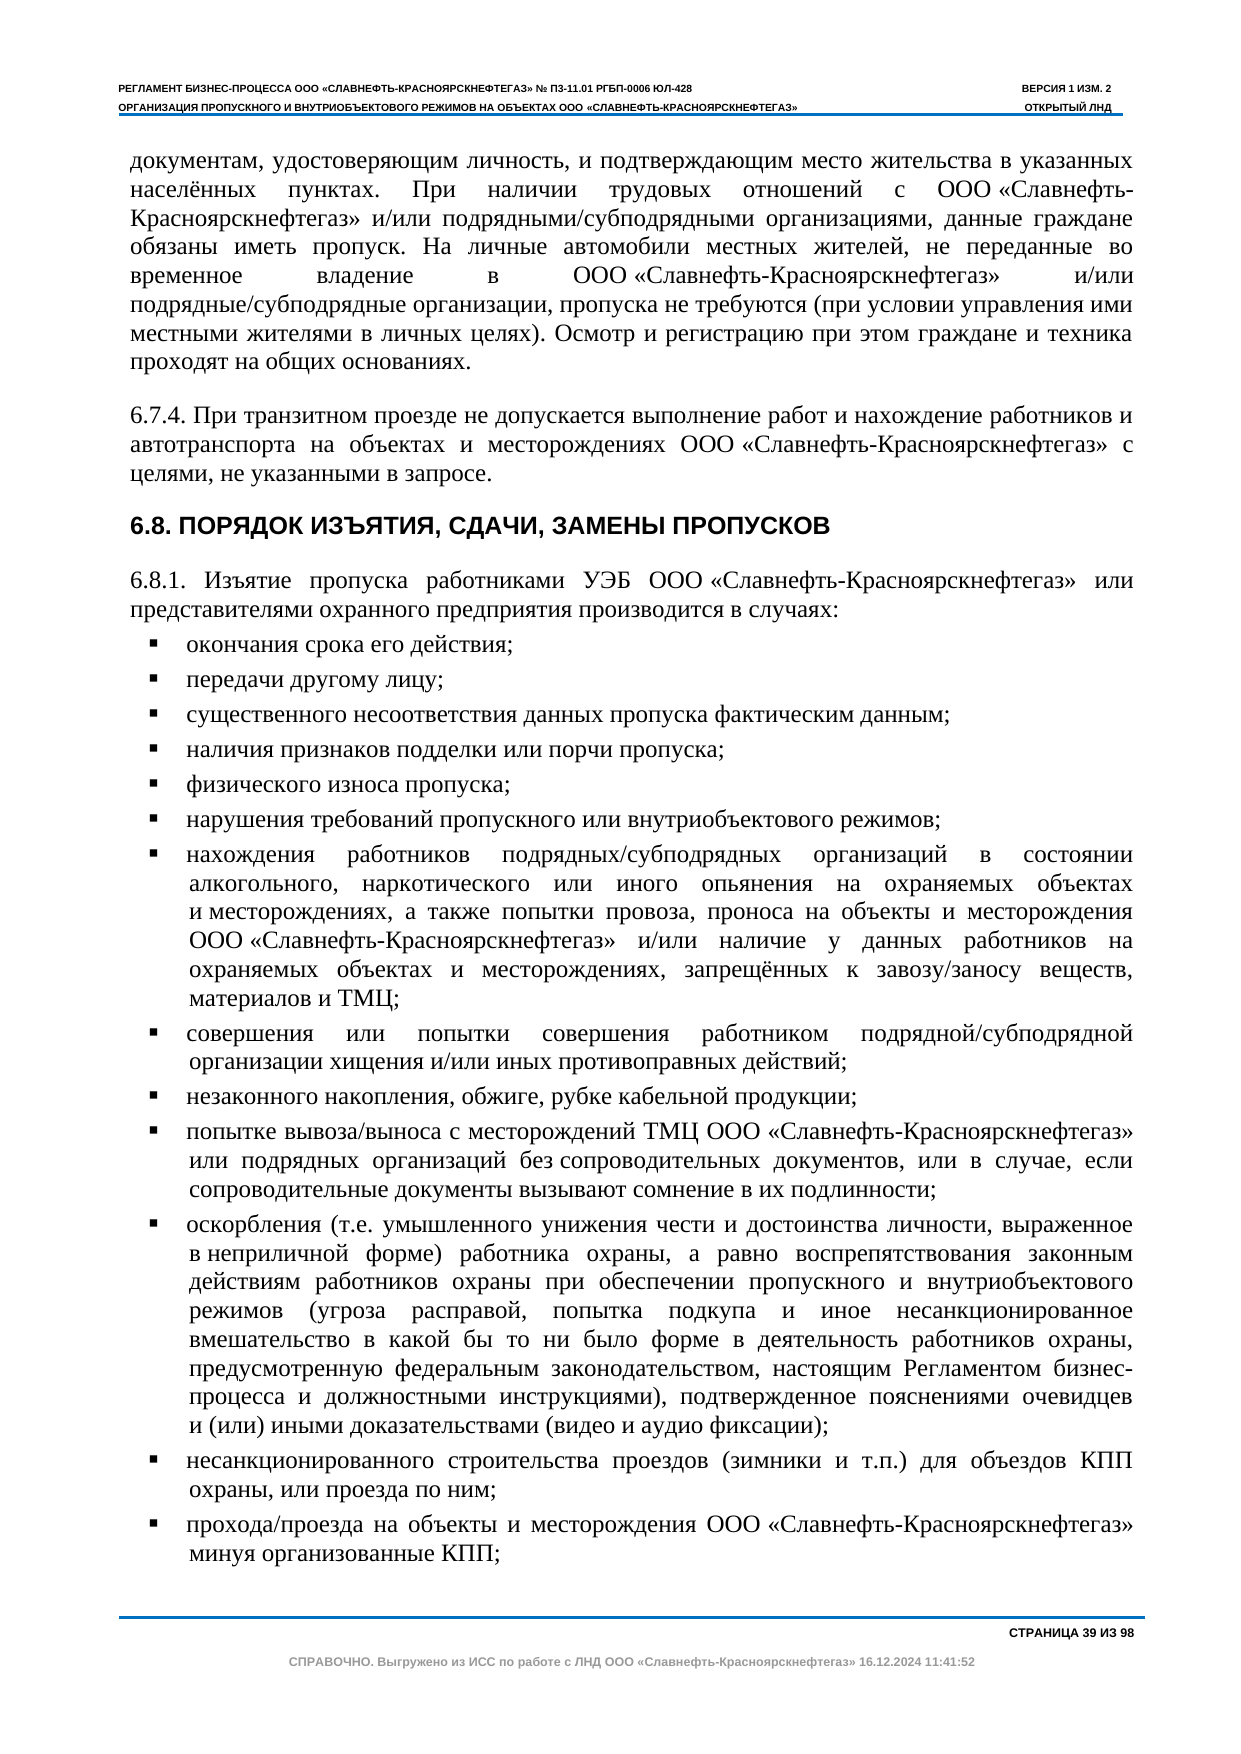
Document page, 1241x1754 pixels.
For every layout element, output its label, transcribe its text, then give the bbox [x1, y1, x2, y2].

list наличия признаков подделки или порчи пропуска; [148, 734, 1134, 763]
list совершения или попытки совершения работником подрядной/субподрядной организации хищения и/или иных противоправных действий; [148, 1018, 1134, 1075]
list попытке вывоза/выноса с месторождений ТМЦ ООО «Славнефть-Красноярскнефтегаз» или подрядных организаций без сопроводительных документов, или в случае, если сопроводительные документы вызывают сомнение в их подлинности; [148, 1116, 1134, 1203]
text 6.8.1. Изъятие пропуска работниками УЭБ ООО «Славнефть-Красноярскнефтегаз» или представителями охранного предприятия производится в случаях: [130, 565, 1134, 623]
list окончания срока его действия; [148, 629, 1134, 658]
list несанкционированного строительства проездов (зимники и т.п.) для объездов КПП охраны, или проезда по ним; [148, 1445, 1134, 1503]
list незаконного накопления, обжиге, рубке кабельной продукции; [148, 1081, 1134, 1110]
list передачи другому лицу; [148, 664, 1134, 693]
list оскорбления (т.е. умышленного унижения чести и достоинства личности, выраженное в неприличной форме) работника охраны, а равно воспрепятствования законным действиям работников охраны при обеспечении пропускного и внутриобъектового режимов (угроза расправой, попытка подкупа и иное несанкционированное вмешательство в какой бы то ни было форме в деятельность работников охраны, предусмотренную федеральным законодательством, настоящим Регламентом бизнес-процесса и должностными инструкциями), подтвержденное пояснениями очевидцев и (или) иными доказательствами (видео и аудио фиксации); [148, 1209, 1134, 1439]
list нарушения требований пропускного или внутриобъектового режимов; [148, 804, 1134, 833]
list нахождения работников подрядных/субподрядных организаций в состоянии алкогольного, наркотического или иного опьянения на охраняемых объектах и месторождениях, а также попытки провоза, проноса на объекты и месторождения ООО «Славнефть-Красноярскнефтегаз» и/или наличие у данных работников на охраняемых объектах и месторождениях, запрещённых к завозу/заносу веществ, материалов и ТМЦ; [148, 839, 1134, 1011]
list существенного несоответствия данных пропуска фактическим данным; [148, 699, 1134, 728]
list прохода/проезда на объекты и месторождения ООО «Славнефть-Красноярскнефтегаз» минуя организованные КПП; [148, 1509, 1134, 1566]
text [130, 145, 1134, 375]
list физического износа пропуска; [148, 769, 1134, 798]
text 6.8. ПОРЯДОК ИЗЪЯТИЯ, СДАЧИ, ЗАМЕНЫ ПРОПУСКОВ [130, 511, 1134, 540]
text 6.7.4. При транзитном проезде не допускается выполнение работ и нахождение работников и автотранспорта на объектах и месторождениях ООО «Славнефть-Красноярскнефтегаз» с целями, не указанными в запросе. [130, 400, 1134, 486]
